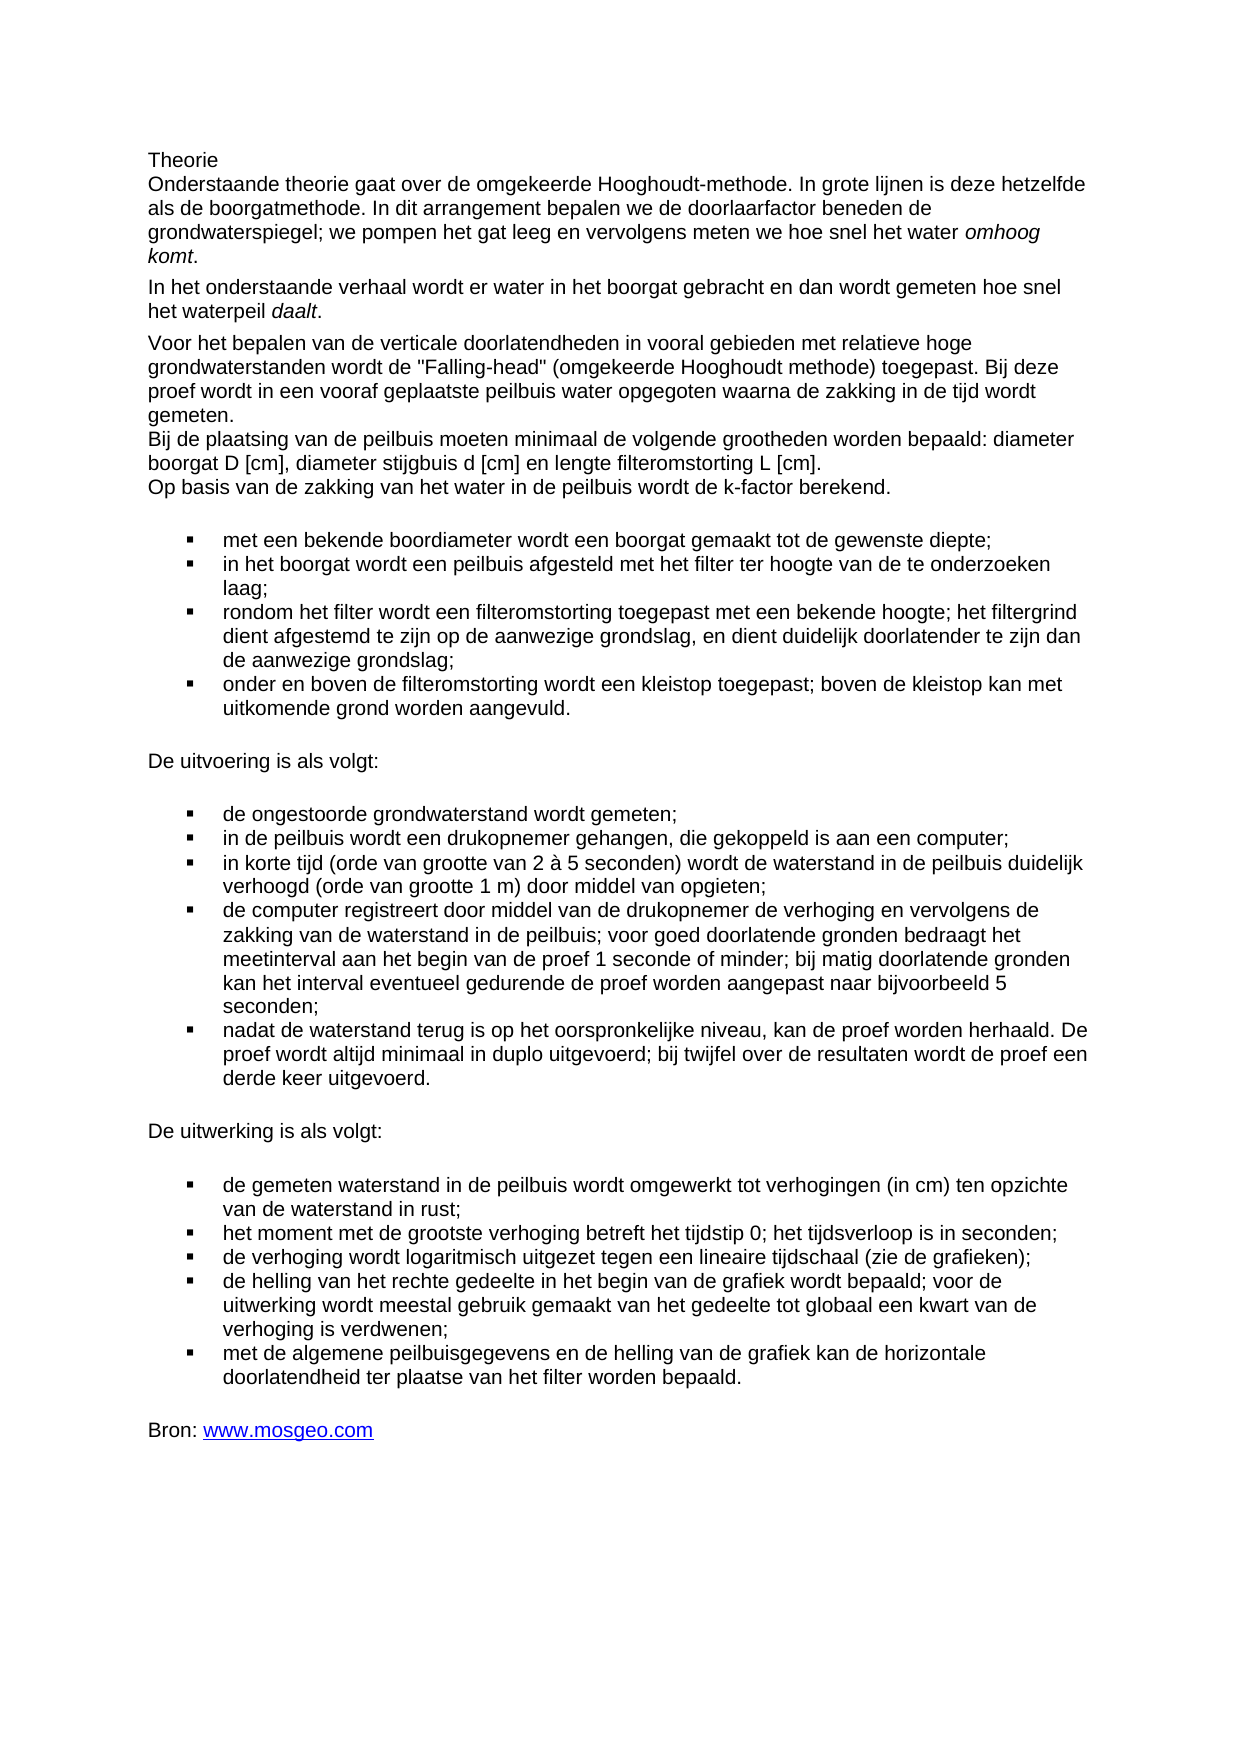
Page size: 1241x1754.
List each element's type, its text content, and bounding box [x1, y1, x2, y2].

list in het boorgat wordt een peilbuis afgesteld met het filter ter hoogte van de te onderzoeken laag; [185, 552, 1093, 600]
text Theorie [148, 148, 1093, 172]
list rondom het filter wordt een filteromstorting toegepast met een bekende hoogte; het filtergrind dient afgestemd te zijn op de aanwezige grondslag, en dient duidelijk doorlatender te zijn dan de aanwezige grondslag; [185, 600, 1093, 672]
list de gemeten waterstand in de peilbuis wordt omgewerkt tot verhogingen (in cm) ten opzichte van de waterstand in rust; [185, 1172, 1093, 1221]
list met de algemene peilbuisgegevens en de helling van de grafiek kan de horizontale doorlatendheid ter plaatse van het filter worden bepaald. [185, 1341, 1093, 1389]
list in korte tijd (orde van grootte van 2 à 5 seconden) wordt de waterstand in de peilbuis duidelijk verhoogd (orde van grootte 1 m) door middel van opgieten; [185, 850, 1093, 898]
text Onderstaande theorie gaat over de omgekeerde Hooghoudt-methode. In grote lijnen is deze hetzelfde als de boorgatmethode. In dit arrangement bepalen we de doorlaarfactor beneden de grondwaterspiegel; we pompen het gat leeg en vervolgens meten we hoe snel het water omhoog komt. [148, 172, 1093, 267]
list de computer registreert door middel van de drukopnemer de verhoging en vervolgens de zakking van de waterstand in de peilbuis; voor goed doorlatende gronden bedraagt het meetinterval aan het begin van de proef 1 seconde of minder; bij matig doorlatende gronden kan het interval eventueel gedurende de proef worden aangepast naar bijvoorbeeld 5 seconden; [185, 898, 1093, 1018]
list met een bekende boordiameter wordt een boorgat gemaakt tot de gewenste diepte; [185, 528, 1093, 552]
text De uitwerking is als volgt: [148, 1119, 1093, 1143]
text Bron: www.mosgeo.com [148, 1418, 1093, 1442]
list het moment met de grootste verhoging betreft het tijdstip 0; het tijdsverloop is in seconden; [185, 1221, 1093, 1244]
list in de peilbuis wordt een drukopnemer gehangen, die gekoppeld is aan een computer; [185, 826, 1093, 850]
list de helling van het rechte gedeelte in het begin van de grafiek wordt bepaald; voor de uitwerking wordt meestal gebruik gemaakt van het gedeelte tot globaal een kwart van de verhoging is verdwenen; [185, 1269, 1093, 1341]
list de ongestoorde grondwaterstand wordt gemeten; [185, 802, 1093, 826]
list de verhoging wordt logaritmisch uitgezet tegen een lineaire tijdschaal (zie de grafieken); [185, 1244, 1093, 1269]
text Voor het bepalen van de verticale doorlatendheden in vooral gebieden met relatieve hoge grondwaterstanden wordt de "Falling-head" (omgekeerde Hooghoudt methode) toegepast. Bij deze proef wordt in een vooraf geplaatste peilbuis water opgegoten waarna de zakking in de tijd wordt gemeten. Bij de plaatsing van de peilbuis moeten minimaal de volgende grootheden worden bepaald: diameter boorgat D [cm], diameter stijgbuis d [cm] en lengte filteromstorting L [cm]. Op basis van de zakking van het water in de peilbuis wordt de k-factor berekend. [148, 331, 1093, 499]
text De uitvoering is als volgt: [148, 749, 1093, 773]
list onder en boven de filteromstorting wordt een kleistop toegepast; boven de kleistop kan met uitkomende grond worden aangevuld. [185, 672, 1093, 720]
text In het onderstaande verhaal wordt er water in het boorgat gebracht en dan wordt gemeten hoe snel het waterpeil daalt. [148, 275, 1093, 323]
list nadat de waterstand terug is op het oorspronkelijke niveau, kan de proef worden herhaald. De proef wordt altijd minimaal in duplo uitgevoerd; bij twijfel over de resultaten wordt de proef een derde keer uitgevoerd. [185, 1018, 1093, 1090]
